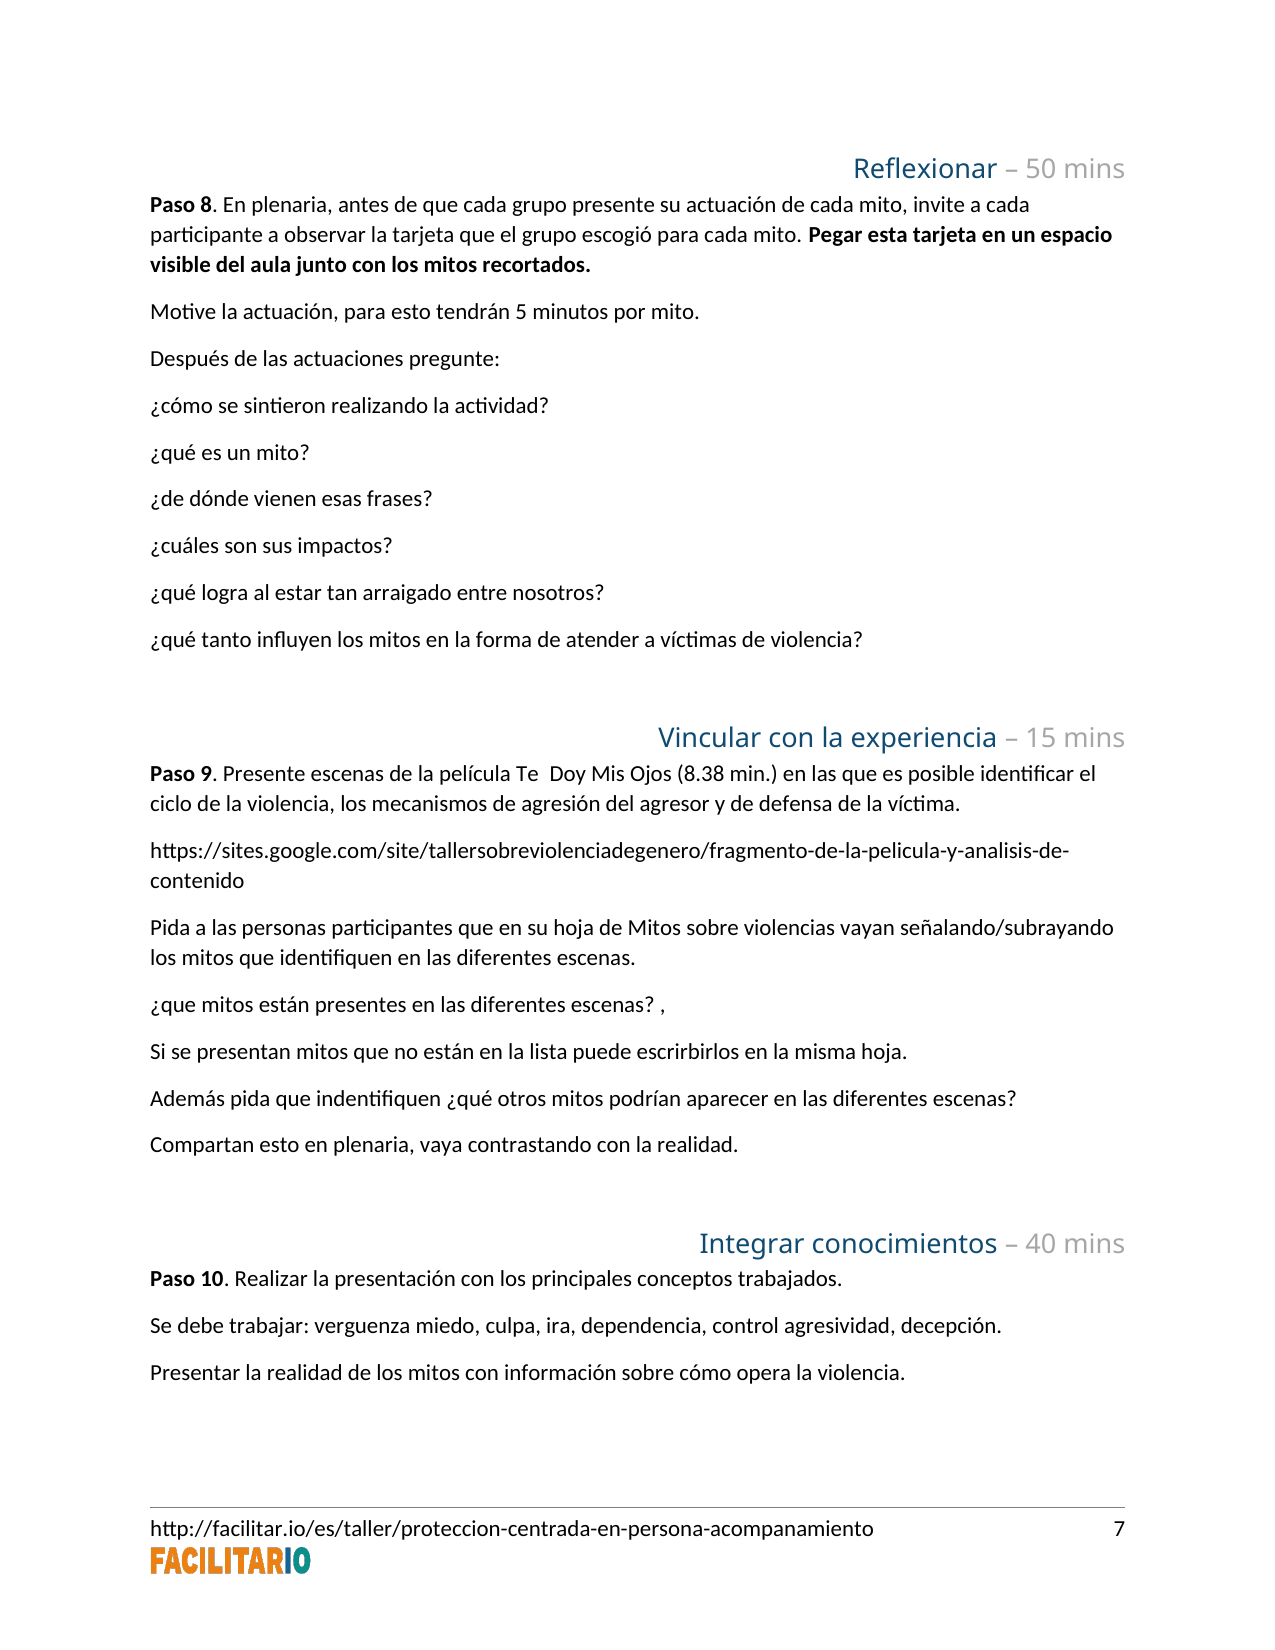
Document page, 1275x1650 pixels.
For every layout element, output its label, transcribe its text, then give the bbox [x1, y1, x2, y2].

text Si se presentan mitos que no están en la lista puede escrirbirlos en la misma hoja. [150, 1037, 1125, 1065]
text ¿qué logra al estar tan arraigado entre nosotros? [150, 578, 1125, 606]
text ¿qué es un mito? [150, 438, 1125, 466]
text ¿cuáles son sus impactos? [150, 531, 1125, 559]
text Además pida que indentifiquen ¿qué otros mitos podrían aparecer en las diferentes escenas? [150, 1084, 1125, 1112]
picture [145, 1544, 315, 1576]
text Pida a las personas participantes que en su hoja de Mitos sobre violencias vayan señalando/subrayando los mitos que identifiquen en las diferentes escenas. [150, 913, 1125, 971]
text ¿que mitos están presentes en las diferentes escenas? , [150, 990, 1125, 1018]
text Después de las actuaciones pregunte: [150, 344, 1125, 372]
text Motive la actuación, para esto tendrán 5 minutos por mito. [150, 297, 1125, 325]
text Presentar la realidad de los mitos con información sobre cómo opera la violencia. [150, 1358, 1125, 1386]
text Compartan esto en plenaria, vaya contrastando con la realidad. [150, 1131, 1125, 1159]
text ¿qué tanto influyen los mitos en la forma de atender a víctimas de violencia? [150, 625, 1125, 653]
text Paso 8. En plenaria, antes de que cada grupo presente su actuación de cada mito, invite a cada participante a observar la tarjeta que el grupo escogió para cada mito. Pegar esta tarjeta en un espacio visible del aula junto con los mitos recortados. [150, 190, 1125, 278]
subtitle Reflexionar – 50 mins [150, 150, 1125, 187]
text ¿de dónde vienen esas frases? [150, 484, 1125, 513]
text Se debe trabajar: verguenza miedo, culpa, ira, dependencia, control agresividad, decepción. [150, 1311, 1125, 1339]
text https://sites.google.com/site/tallersobreviolenciadegenero/fragmento-de-la-pelicula-y-analisis-de-contenido [150, 836, 1125, 894]
subtitle Vincular con la experiencia – 15 mins [150, 719, 1125, 756]
text Paso 9. Presente escenas de la película Te Doy Mis Ojos (8.38 min.) en las que es posible identificar el ciclo de la violencia, los mecanismos de agresión del agresor y de defensa de la víctima. [150, 759, 1125, 817]
subtitle Integrar conocimientos – 40 mins [150, 1224, 1125, 1261]
text ¿cómo se sintieron realizando la actividad? [150, 391, 1125, 419]
text Paso 10. Realizar la presentación con los principales conceptos trabajados. [150, 1264, 1125, 1292]
